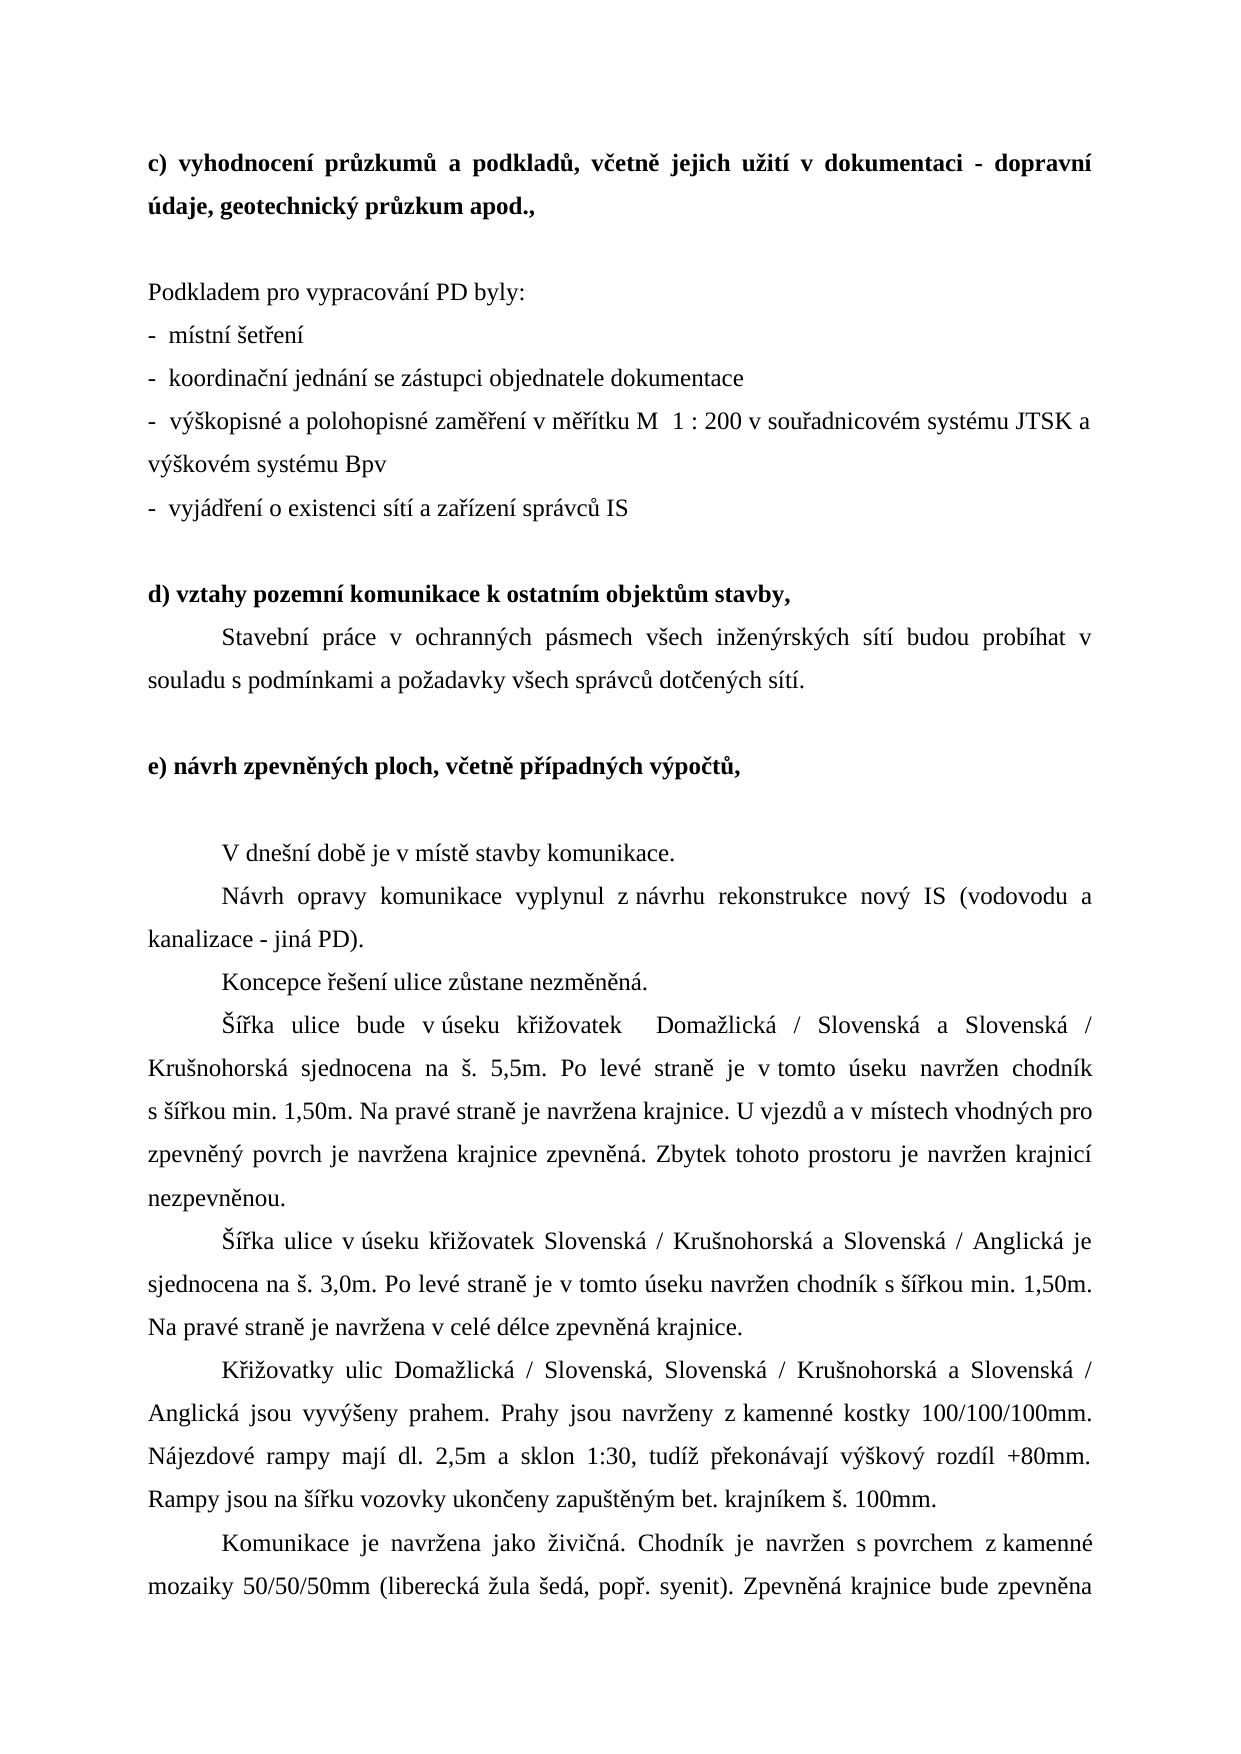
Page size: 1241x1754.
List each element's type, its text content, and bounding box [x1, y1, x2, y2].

text V dnešní době je v místě stavby komunikace. [148, 838, 1093, 866]
text - koordinační jednání se zástupci objednatele dokumentace [148, 363, 1093, 392]
text - vyjádření o existenci sítí a zařízení správců IS [148, 493, 1093, 521]
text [148, 1528, 1093, 1599]
text Koncepce řešení ulice zůstane nezměněná. [148, 967, 1093, 996]
text Šířka ulice v úseku křižovatek Slovenská / Krušnohorská a Slovenská / Anglická je sjednocena na š. 3,0m. Po levé straně je v tomto úseku navržen chodník s šířkou min. 1,50m. Na pravé straně je navržena v celé délce zpevněná krajnice. [148, 1226, 1093, 1341]
text Návrh opravy komunikace vyplynul z návrhu rekonstrukce nový IS (vodovodu a kanalizace - jiná PD). [148, 881, 1093, 953]
text Podkladem pro vypracování PD byly: [148, 277, 1093, 306]
text Šířka ulice bude v úseku křižovatek Domažlická / Slovenská a Slovenská / Krušnohorská sjednocena na š. 5,5m. Po levé straně je v tomto úseku navržen chodník s šířkou min. 1,50m. Na pravé straně je navržena krajnice. U vjezdů a v místech vhodných pro zpevněný povrch je navržena krajnice zpevněná. Zbytek tohoto prostoru je navržen krajnicí nezpevněnou. [148, 1010, 1093, 1211]
text - místní šetření [148, 320, 1093, 349]
text e) návrh zpevněných ploch, včetně případných výpočtů, [148, 751, 1093, 780]
text Křižovatky ulic Domažlická / Slovenská, Slovenská / Krušnohorská a Slovenská / Anglická jsou vyvýšeny prahem. Prahy jsou navrženy z kamenné kostky 100/100/100mm. Nájezdové rampy mají dl. 2,5m a sklon 1:30, tudíž překonávají výškový rozdíl +80mm. Rampy jsou na šířku vozovky ukončeny zapuštěným bet. krajníkem š. 100mm. [148, 1355, 1093, 1513]
text c) vyhodnocení průzkumů a podkladů, včetně jejich užití v dokumentaci - dopravní údaje, geotechnický průzkum apod., [148, 148, 1093, 219]
text d) vztahy pozemní komunikace k ostatním objektům stavby, [148, 579, 1093, 608]
text Stavební práce v ochranných pásmech všech inženýrských sítí budou probíhat v souladu s podmínkami a požadavky všech správců dotčených sítí. [148, 622, 1093, 694]
text - výškopisné a polohopisné zaměření v měřítku M 1 : 200 v souřadnicovém systému JTSK a výškovém systému Bpv [148, 406, 1093, 478]
